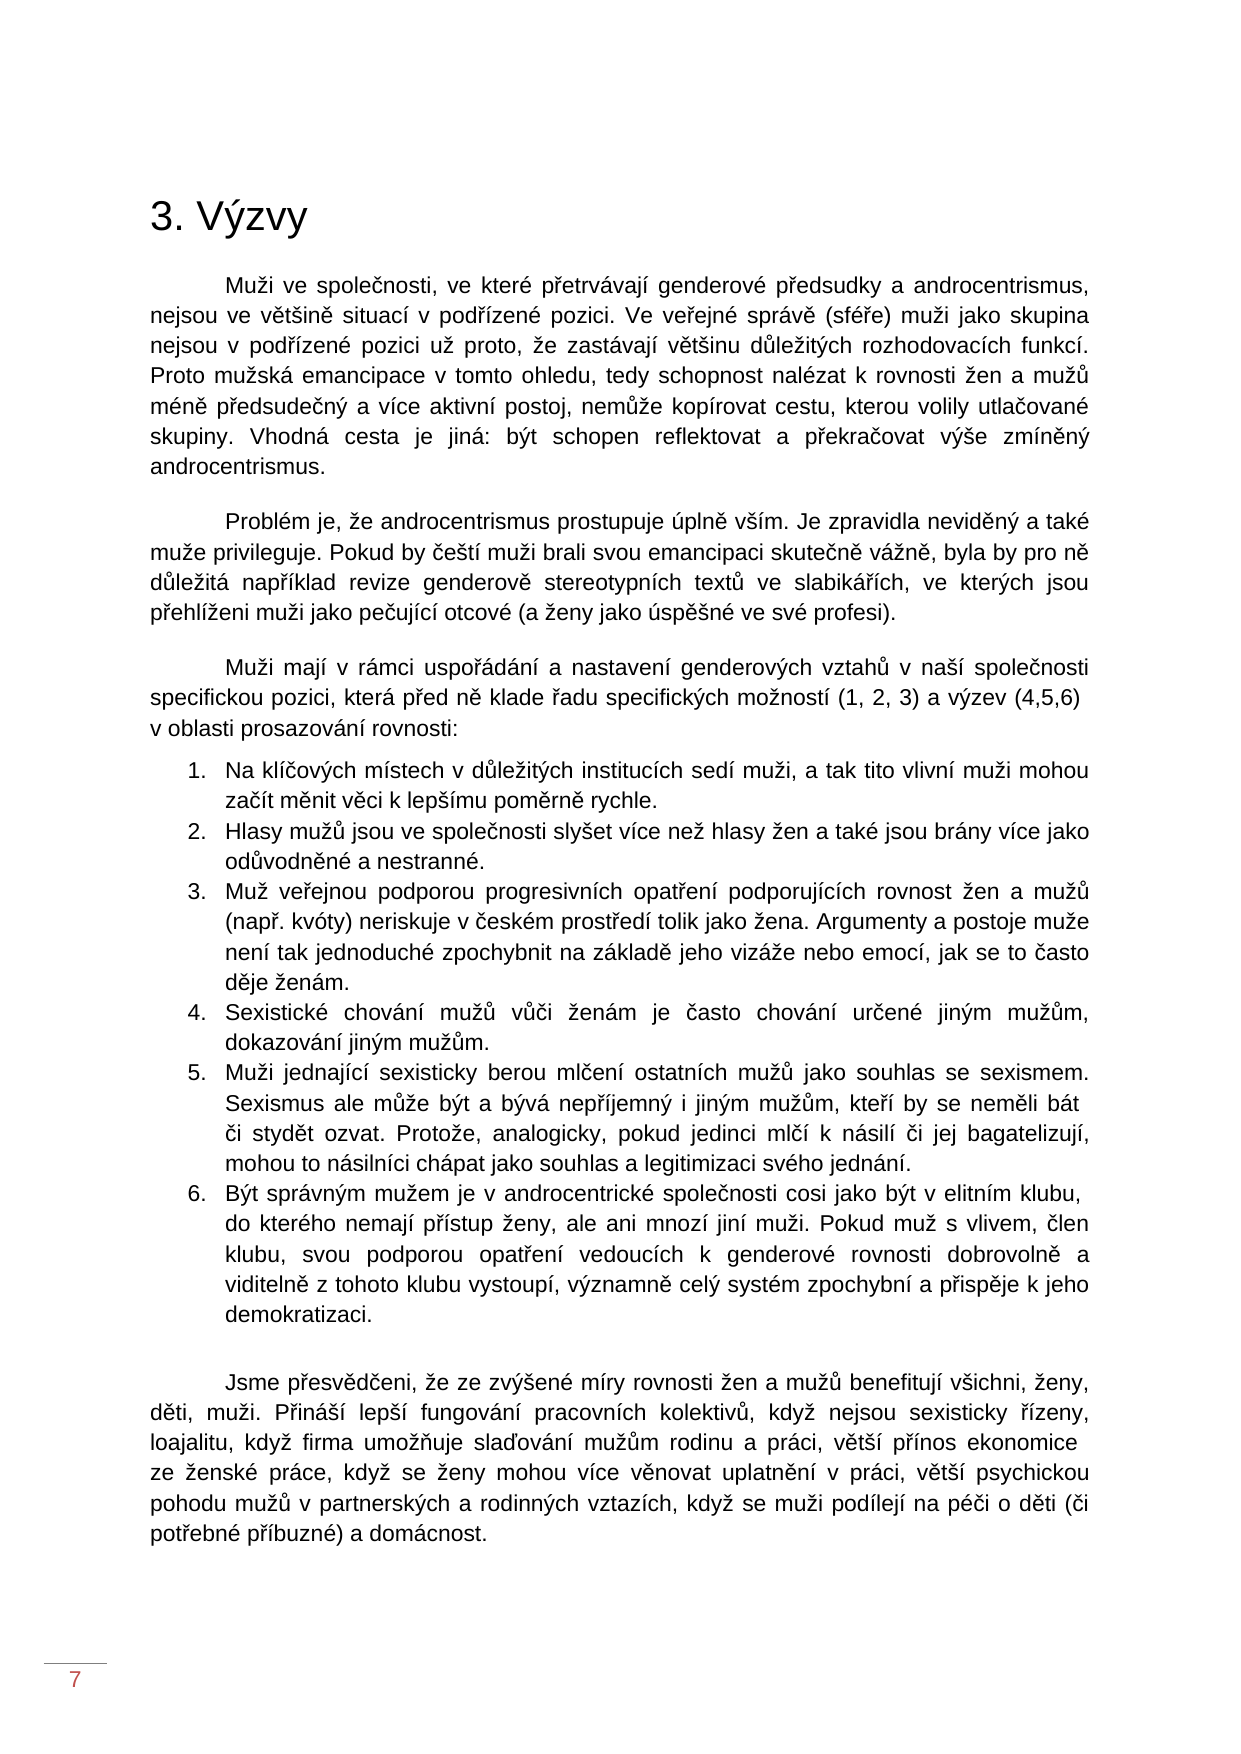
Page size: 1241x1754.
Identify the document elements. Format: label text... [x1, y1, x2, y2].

text Problém je, že androcentrismus prostupuje úplně vším. Je zpravidla neviděný a také muže privileguje. Pokud by čeští muži brali svou emancipaci skutečně vážně, byla by pro ně důležitá například revize genderově stereotypních textů ve slabikářích, ve kterých jsou přehlíženi muži jako pečující otcové (a ženy jako úspěšné ve své profesi). [150, 508, 1090, 625]
list Hlasy mužů jsou ve společnosti slyšet více než hlasy žen a také jsou brány více jako odůvodněné a nestranné. [187, 818, 1090, 874]
text Jsme přesvědčeni, že ze zvýšené míry rovnosti žen a mužů benefitují všichni, ženy, děti, muži. Přináší lepší fungování pracovních kolektivů, když nejsou sexisticky řízeny, loajalitu, když firma umožňuje slaďování mužům rodinu a práci, větší přínos ekonomice ze ženské práce, když se ženy mohou více věnovat uplatnění v práci, větší psychickou pohodu mužů v partnerských a rodinných vztazích, když se muži podílejí na péči o děti (či potřebné příbuzné) a domácnost. [150, 1369, 1090, 1546]
list Na klíčových místech v důležitých institucích sedí muži, a tak tito vlivní muži mohou začít měnit věci k lepšímu poměrně rychle. [187, 757, 1090, 814]
list Sexistické chování mužů vůči ženám je často chování určené jiným mužům, dokazování jiným mužům. [187, 999, 1090, 1055]
list Muž veřejnou podporou progresivních opatření podporujících rovnost žen a mužů (např. kvóty) neriskuje v českém prostředí tolik jako žena. Argumenty a postoje muže není tak jednoduché zpochybnit na základě jeho vizáže nebo emocí, jak se to často děje ženám. [187, 878, 1090, 995]
text Muži mají v rámci uspořádání a nastavení genderových vztahů v naší společnosti specifickou pozici, která před ně klade řadu specifických možností (1, 2, 3) a výzev (4,5,6) v oblasti prosazování rovnosti: [150, 654, 1090, 741]
text Muži ve společnosti, ve které přetrvávají genderové předsudky a androcentrismus, nejsou ve většině situací v podřízené pozici. Ve veřejné správě (sféře) muži jako skupina nejsou v podřízené pozici už proto, že zastávají většinu důležitých rozhodovacích funkcí. Proto mužská emancipace v tomto ohledu, tedy schopnost nalézat k rovnosti žen a mužů méně předsudečný a více aktivní postoj, nemůže kopírovat cestu, kterou volily utlačované skupiny. Vhodná cesta je jiná: být schopen reflektovat a překračovat výše zmíněný androcentrismus. [150, 272, 1090, 479]
list Muži jednající sexisticky berou mlčení ostatních mužů jako souhlas se sexismem. Sexismus ale může být a bývá nepříjemný i jiným mužům, kteří by se neměli bát či stydět ozvat. Protože, analogicky, pokud jedinci mlčí k násilí či jej bagatelizují, mohou to násilníci chápat jako souhlas a legitimizaci svého jednání. [187, 1059, 1090, 1176]
subtitle 3. Výzvy [150, 192, 1090, 239]
list Být správným mužem je v androcentrické společnosti cosi jako být v elitním klubu, do kterého nemají přístup ženy, ale ani mnozí jiní muži. Pokud muž s vlivem, člen klubu, svou podporou opatření vedoucích k genderové rovnosti dobrovolně a viditelně z tohoto klubu vystoupí, významně celý systém zpochybní a přispěje k jeho demokratizaci. [187, 1180, 1090, 1327]
